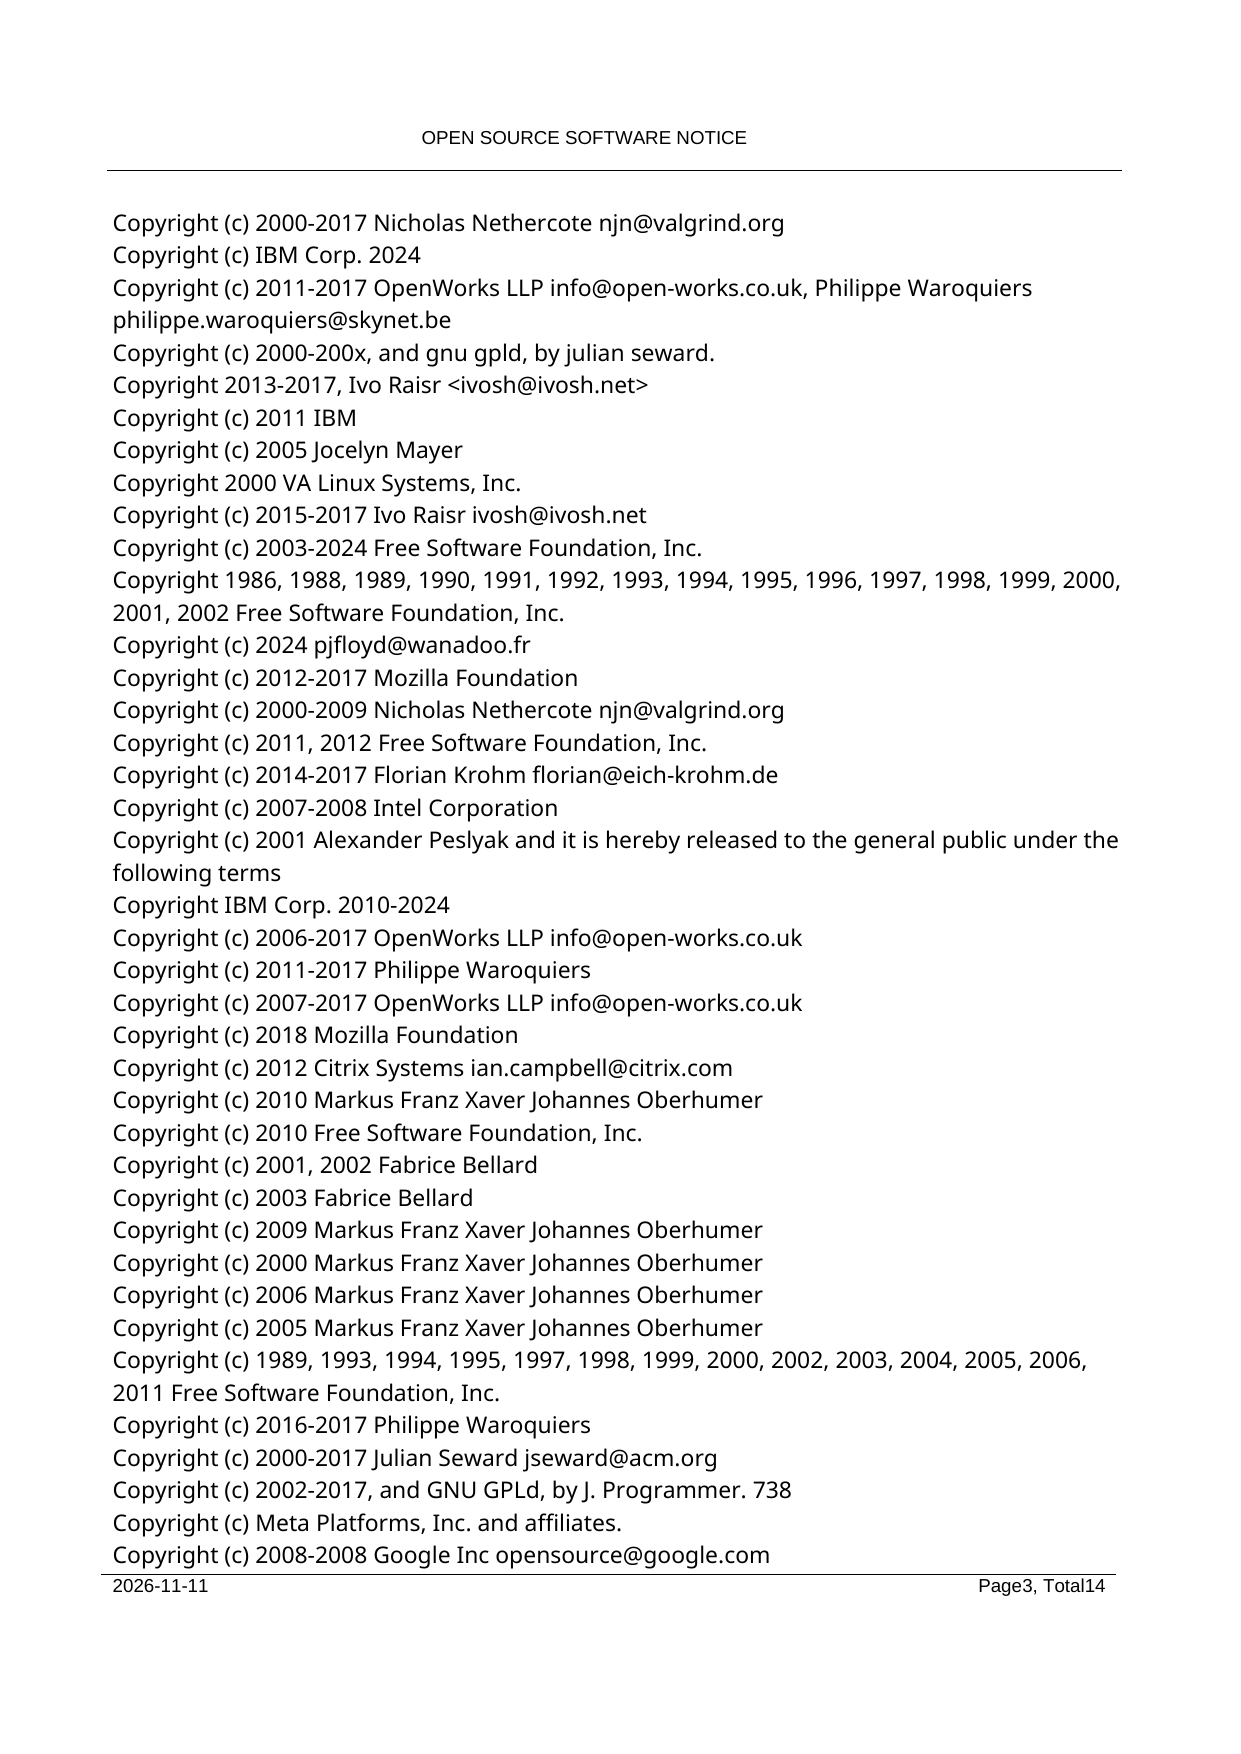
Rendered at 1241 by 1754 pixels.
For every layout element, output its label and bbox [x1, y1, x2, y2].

text [112, 206, 1128, 1571]
